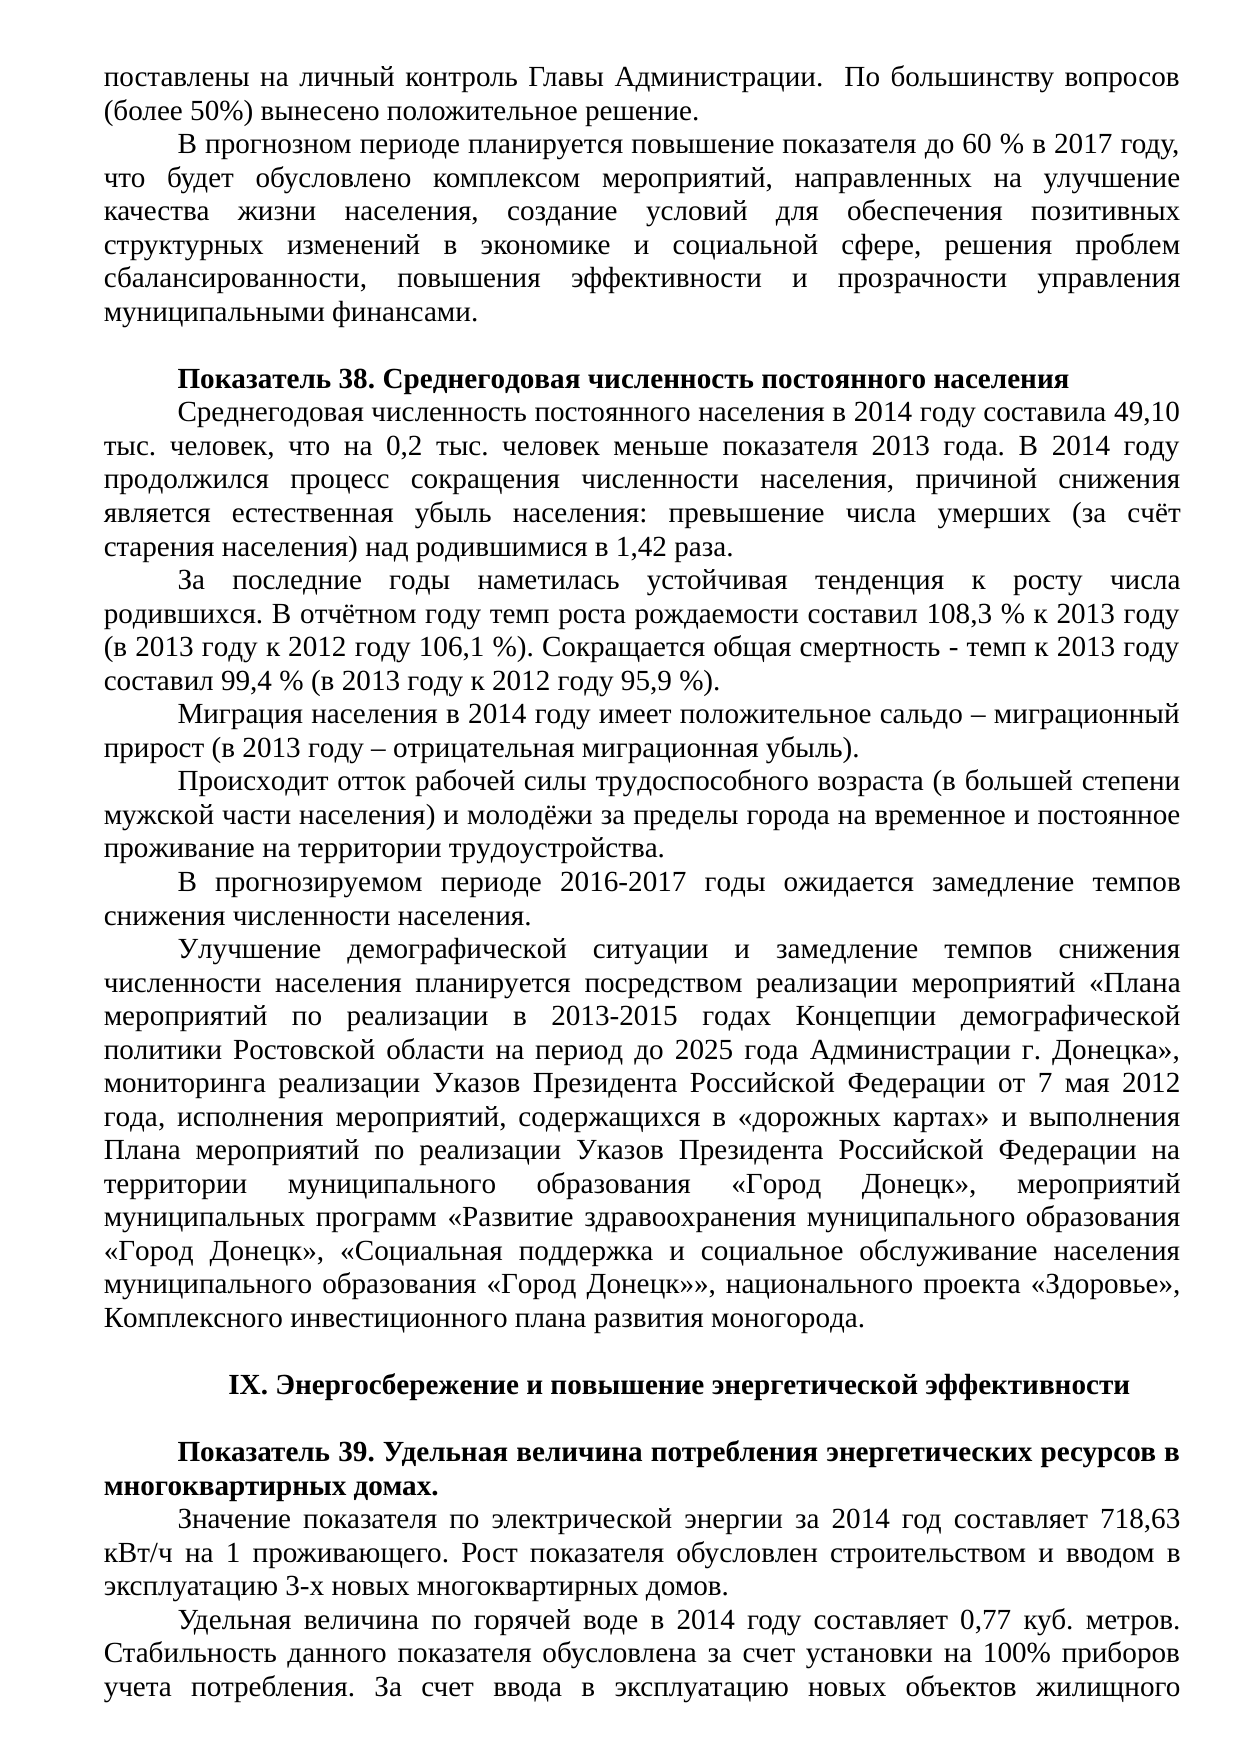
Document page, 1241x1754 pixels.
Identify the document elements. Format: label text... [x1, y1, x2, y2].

text Значение показателя по электрической энергии за 2014 год составляет 718,63 кВт/ч на 1 проживающего. Рост показателя обусловлен строительством и вводом в эксплуатацию 3-х новых многоквартирных домов. [103, 1501, 1181, 1602]
text Происходит отток рабочей силы трудоспособного возраста (в большей степени мужской части населения) и молодёжи за пределы города на временное и постоянное проживание на территории трудоустройства. [103, 763, 1181, 864]
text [103, 59, 1181, 126]
text За последние годы наметилась устойчивая тенденция к росту числа родившихся. В отчётном году темп роста рождаемости составил 108,3 % к 2013 году (в 2013 году к 2012 году 106,1 %). Сокращается общая смертность - темп к 2013 году составил 99,4 % (в 2013 году к 2012 году 95,9 %). [103, 562, 1181, 696]
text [103, 1602, 1181, 1703]
text IX. Энергосбережение и повышение энергетической эффективности [103, 1367, 1181, 1401]
text Миграция населения в 2014 году имеет положительное сальдо – миграционный прирост (в 2013 году – отрицательная миграционная убыль). [103, 696, 1181, 763]
text Показатель 38. Среднегодовая численность постоянного населения [103, 361, 1181, 394]
text Среднегодовая численность постоянного населения в 2014 году составила 49,10 тыс. человек, что на 0,2 тыс. человек меньше показателя 2013 года. В 2014 году продолжился процесс сокращения численности населения, причиной снижения является естественная убыль населения: превышение числа умерших (за счёт старения населения) над родившимися в 1,42 раза. [103, 394, 1181, 562]
text Улучшение демографической ситуации и замедление темпов снижения численности населения планируется посредством реализации мероприятий «Плана мероприятий по реализации в 2013-2015 годах Концепции демографической политики Ростовской области на период до 2025 года Администрации г. Донецка», мониторинга реализации Указов Президента Российской Федерации от 7 мая 2012 года, исполнения мероприятий, содержащихся в «дорожных картах» и выполнения Плана мероприятий по реализации Указов Президента Российской Федерации на территории муниципального образования «Город Донецк», мероприятий муниципальных программ «Развитие здравоохранения муниципального образования «Город Донецк», «Социальная поддержка и социальное обслуживание населения муниципального образования «Город Донецк»», национального проекта «Здоровье», Комплексного инвестиционного плана развития моногорода. [103, 931, 1181, 1334]
text Показатель 39. Удельная величина потребления энергетических ресурсов в многоквартирных домах. [103, 1434, 1181, 1501]
text В прогнозируемом периоде 2016-2017 годы ожидается замедление темпов снижения численности населения. [103, 864, 1181, 931]
text В прогнозном периоде планируется повышение показателя до 60 % в 2017 году, что будет обусловлено комплексом мероприятий, направленных на улучшение качества жизни населения, создание условий для обеспечения позитивных структурных изменений в экономике и социальной сфере, решения проблем сбалансированности, повышения эффективности и прозрачности управления муниципальными финансами. [103, 126, 1181, 327]
